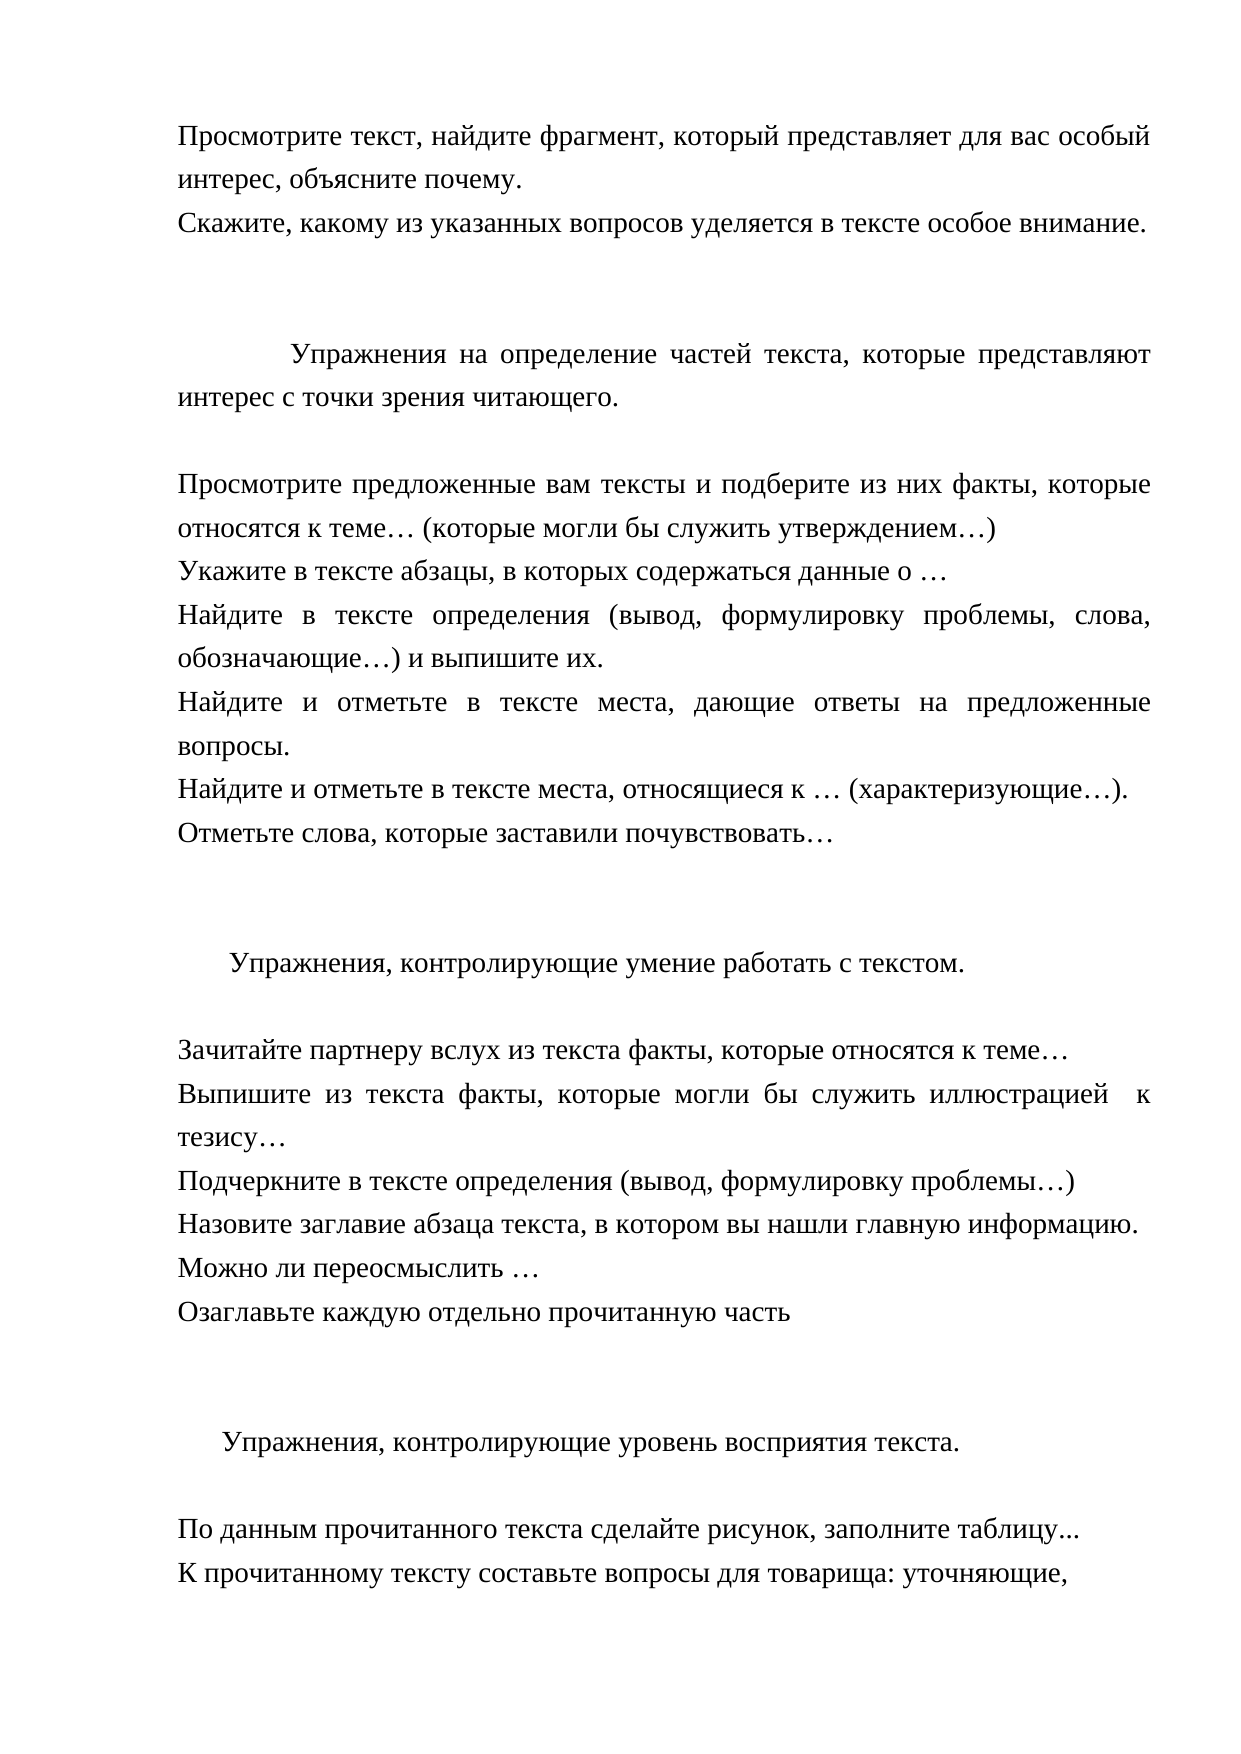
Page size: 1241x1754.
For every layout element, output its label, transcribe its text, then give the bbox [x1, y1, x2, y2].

text Найдите и отметьте в тексте места, относящиеся к … (характеризующие…). [177, 771, 1152, 805]
text Отметьте слова, которые заставили почувствовать… [177, 815, 1152, 848]
text Укажите в тексте абзацы, в которых содержаться данные о … [177, 553, 1152, 587]
text Озаглавьте каждую отдельно прочитанную часть [177, 1294, 1152, 1327]
text Найдите и отметьте в тексте места, дающие ответы на предложенные вопросы. [177, 684, 1152, 761]
text Просмотрите текст, найдите фрагмент, который представляет для вас особый интерес, объясните почему. [177, 118, 1152, 195]
text Можно ли переосмыслить … [177, 1250, 1152, 1284]
text Скажите, какому из указанных вопросов уделяется в тексте особое внимание. [177, 205, 1152, 239]
text Подчеркните в тексте определения (вывод, формулировку проблемы…) [177, 1163, 1152, 1197]
text Найдите в тексте определения (вывод, формулировку проблемы, слова, обозначающие…) и выпишите их. [177, 597, 1152, 674]
text Зачитайте партнеру вслух из текста факты, которые относятся к теме… [177, 1032, 1152, 1066]
text Просмотрите предложенные вам тексты и подберите из них факты, которые относятся к теме… (которые могли бы служить утверждением…) [177, 466, 1152, 543]
text Упражнения на определение частей текста, которые представляют интерес с точки зрения читающего. [177, 336, 1152, 413]
text Назовите заглавие абзаца текста, в котором вы нашли главную информацию. [177, 1207, 1152, 1240]
text Упражнения, контролирующие уровень восприятия текста. [177, 1424, 1152, 1458]
text Упражнения, контролирующие умение работать с текстом. [177, 945, 1152, 979]
text Выпишите из текста факты, которые могли бы служить иллюстрацией к тезису… [177, 1076, 1152, 1153]
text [177, 1511, 1152, 1588]
